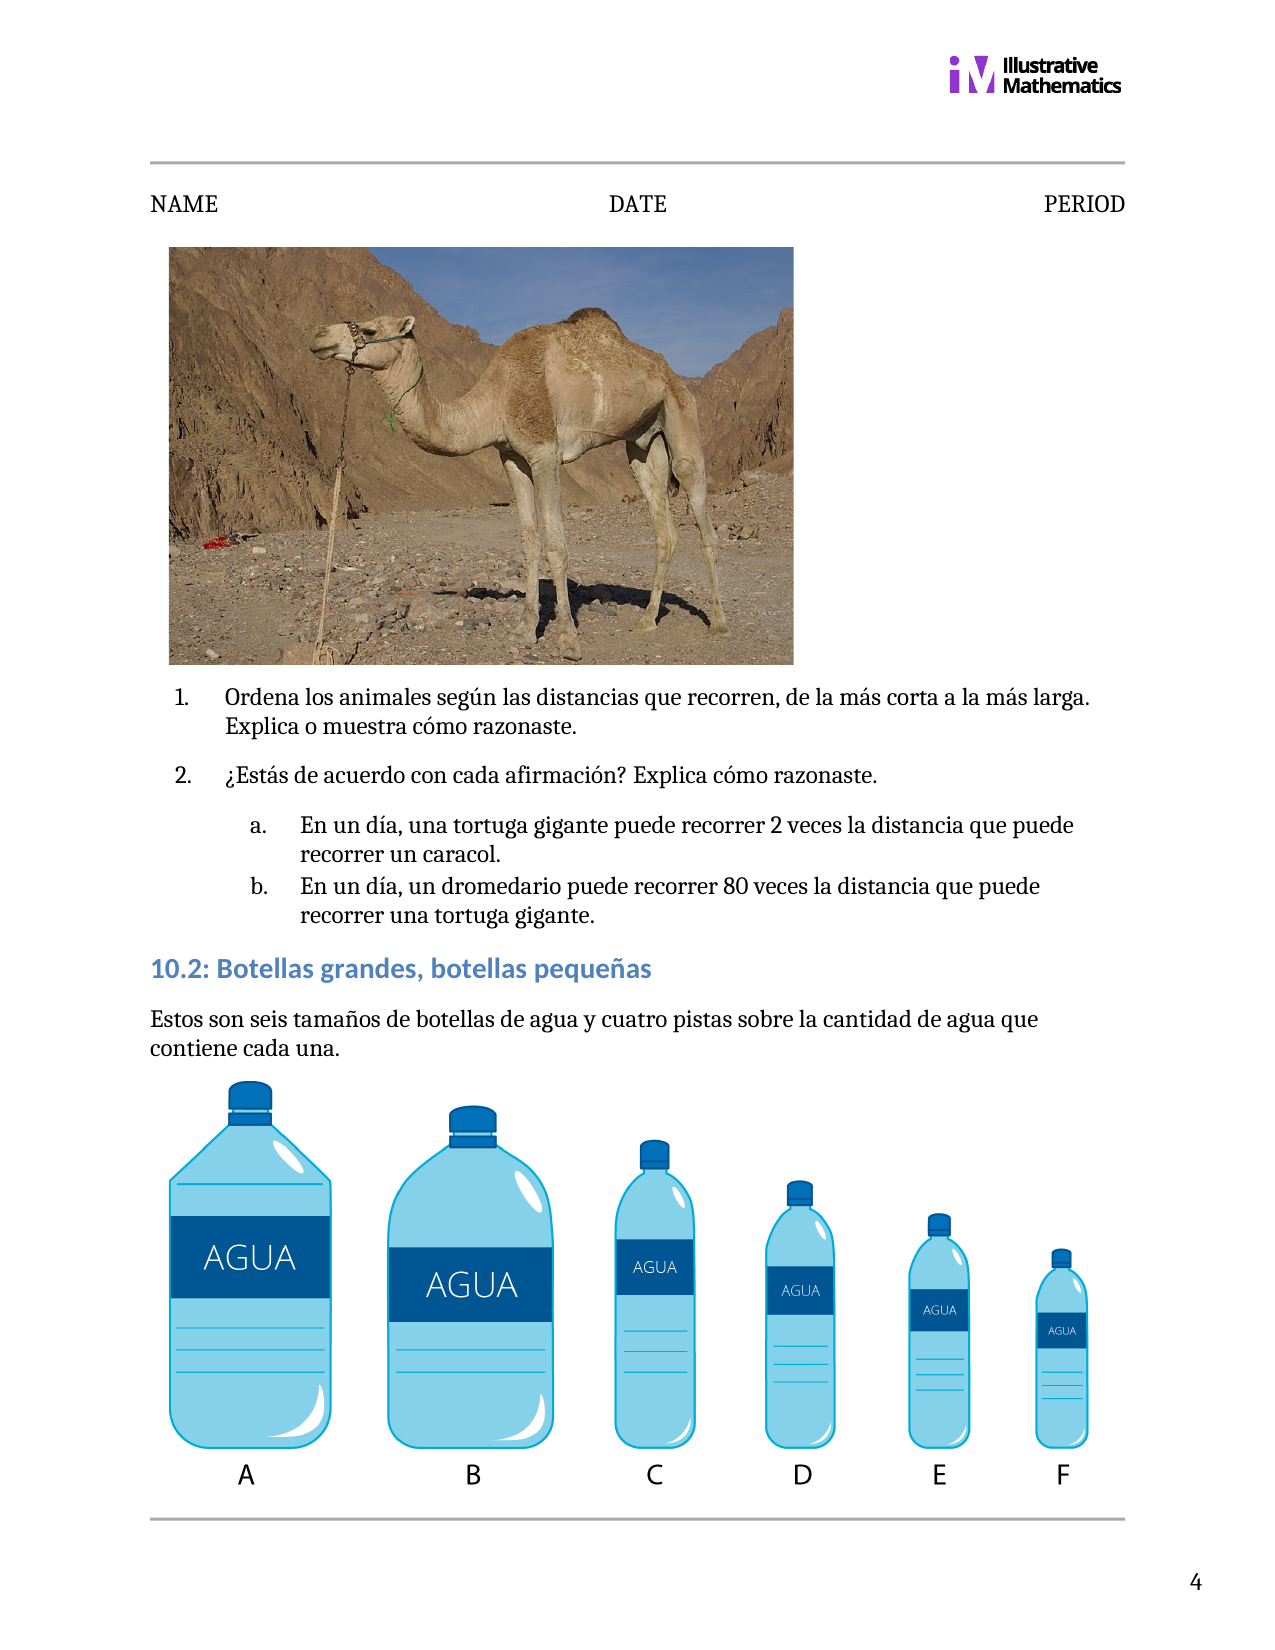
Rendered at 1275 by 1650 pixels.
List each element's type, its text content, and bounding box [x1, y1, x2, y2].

picture [168, 1081, 1089, 1492]
picture [168, 247, 794, 665]
list En un día, una tortuga gigante puede recorrer 2 veces la distancia que puede recorrer un caracol. [250, 811, 1125, 868]
list ¿Estás de acuerdo con cada afirmación? Explica cómo razonaste. [175, 761, 1125, 790]
text Estos son seis tamaños de botellas de agua y cuatro pistas sobre la cantidad de agua que contiene cada una. [150, 1005, 1125, 1062]
picture [949, 55, 1121, 93]
subtitle 10.2: Botellas grandes, botellas pequeñas [150, 950, 1125, 986]
list En un día, un dromedario puede recorrer 80 veces la distancia que puede recorrer una tortuga gigante. [250, 872, 1125, 929]
list Ordena los animales según las distancias que recorren, de la más corta a la más larga. Explica o muestra cómo razonaste. [175, 683, 1125, 740]
